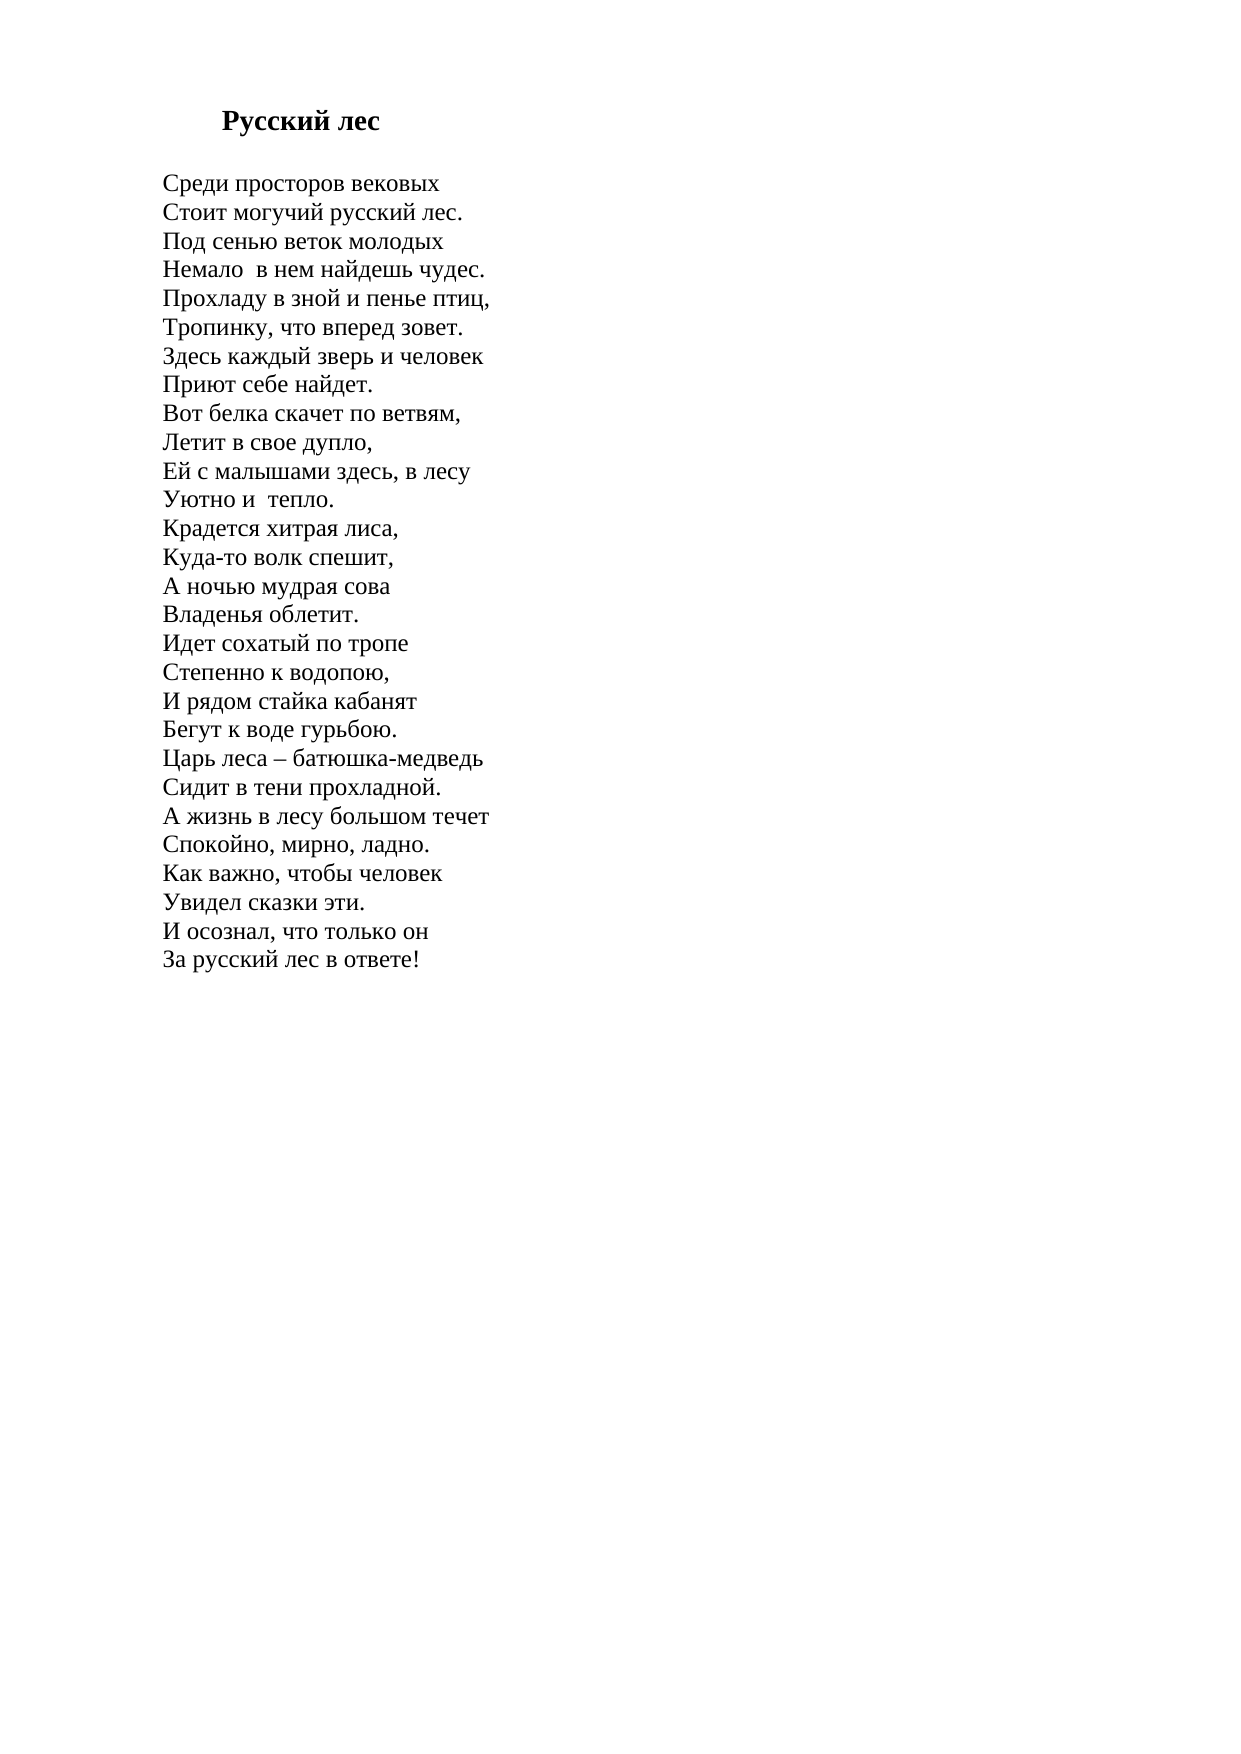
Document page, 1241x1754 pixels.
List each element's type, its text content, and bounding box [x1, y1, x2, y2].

text Летит в свое дупло, [162, 427, 1138, 456]
text Сидит в тени прохладной. [162, 772, 1138, 801]
text Ей с малышами здесь, в лесу [162, 456, 1138, 484]
text Увидел сказки эти. [162, 887, 1138, 916]
text Царь леса – батюшка-медведь [162, 743, 1138, 772]
text Немало в нем найдешь чудес. [162, 254, 1138, 283]
text Приют себе найдет. [162, 369, 1138, 398]
text Спокойно, мирно, ладно. [162, 829, 1138, 858]
text Крадется хитрая лиса, [162, 513, 1138, 542]
text Стоит могучий русский лес. [162, 197, 1138, 226]
text Идет сохатый по тропе [162, 628, 1138, 657]
text Под сенью веток молодых [162, 226, 1138, 254]
text За русский лес в ответе! [162, 944, 1138, 973]
text И рядом стайка кабанят [162, 686, 1138, 714]
text Прохладу в зной и пенье птиц, [162, 283, 1138, 312]
text И осознал, что только он [162, 916, 1138, 944]
text Бегут к воде гурьбою. [162, 714, 1138, 743]
text Куда-то волк спешит, [162, 542, 1138, 571]
text Как важно, чтобы человек [162, 858, 1138, 887]
text А ночью мудрая сова [162, 571, 1138, 599]
text Вот белка скачет по ветвям, [162, 398, 1138, 427]
text Уютно и тепло. [162, 484, 1138, 513]
text А жизнь в лесу большом течет [162, 801, 1138, 829]
text Здесь каждый зверь и человек [162, 341, 1138, 369]
text Степенно к водопою, [162, 657, 1138, 686]
text Владенья облетит. [162, 599, 1138, 628]
text Русский лес [222, 103, 1078, 137]
text Среди просторов вековых [162, 168, 1138, 197]
text Тропинку, что вперед зовет. [162, 312, 1138, 341]
